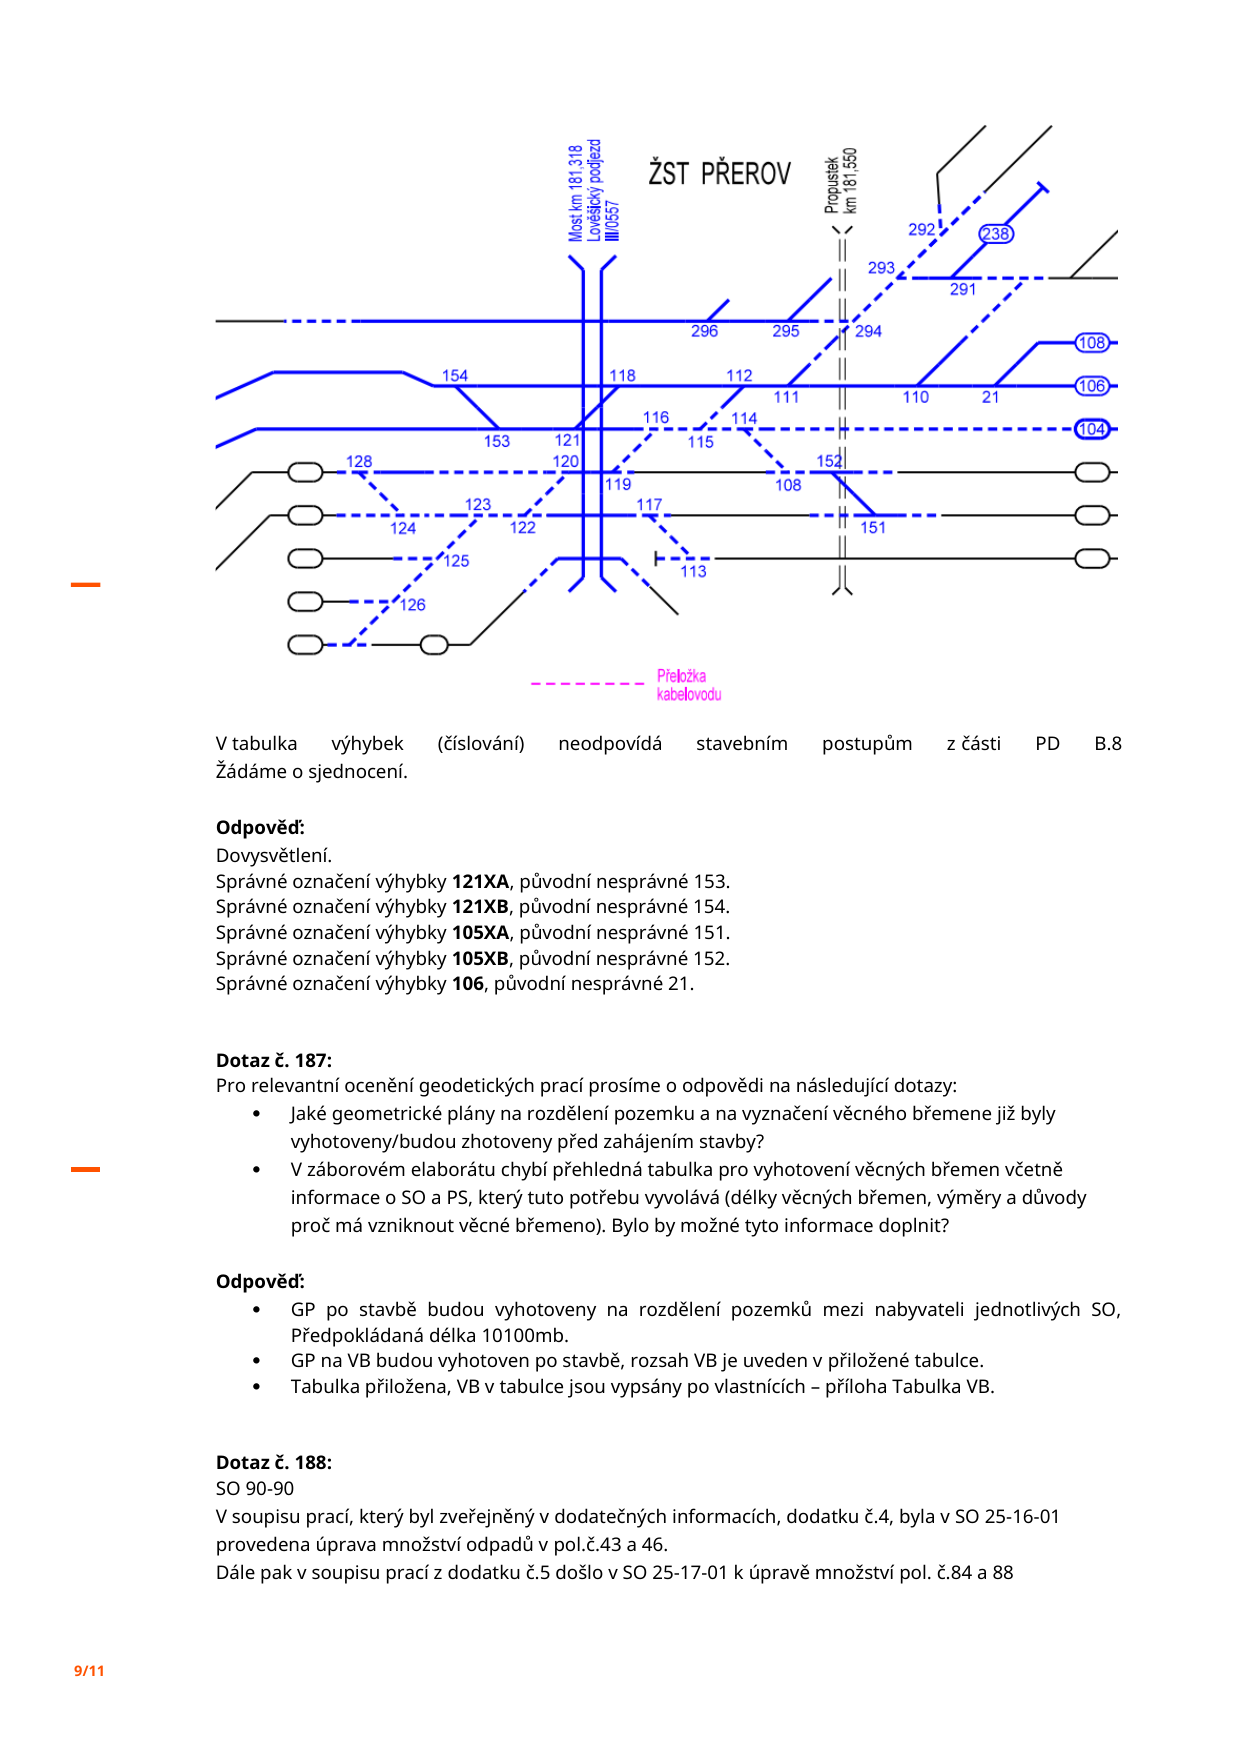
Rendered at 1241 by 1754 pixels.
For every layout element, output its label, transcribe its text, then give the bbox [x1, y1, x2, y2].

text Správné označení výhybky 106, původní nesprávné 21. [216, 970, 1122, 996]
text Správné označení výhybky 105XB, původní nesprávné 152. [216, 945, 1122, 970]
list GP po stavbě budou vyhotoveny na rozdělení pozemků mezi nabyvateli jednotlivých SO, Předpokládaná délka 10100mb. [253, 1297, 1122, 1348]
text SO 90-90 V soupisu prací, který byl zveřejněný v dodatečných informacích, dodatku č.4, byla v SO 25-16-01 provedena úprava množství odpadů v pol.č.43 a 46. [216, 1475, 1122, 1557]
text Správné označení výhybky 105XA, původní nesprávné 151. [216, 919, 1122, 945]
text Odpověď: [216, 815, 1122, 840]
text Správné označení výhybky 121XB, původní nesprávné 154. [216, 894, 1122, 919]
text Dotaz č. 188: [216, 1450, 1122, 1475]
list Tabulka přiložena, VB v tabulce jsou vypsány po vlastnících – příloha Tabulka VB. [253, 1373, 1122, 1399]
text Dotaz č. 187: [216, 1047, 1122, 1072]
list V záborovém elaborátu chybí přehledná tabulka pro vyhotovení věcných břemen včetně informace o SO a PS, který tuto potřebu vyvolává (délky věcných břemen, výměry a důvody proč má vzniknout věcné břemeno). Bylo by možné tyto informace doplnit? [253, 1156, 1122, 1238]
text Dále pak v soupisu prací z dodatku č.5 došlo v SO 25-17-01 k úpravě množství pol. č.84 a 88 [216, 1559, 1122, 1585]
list GP na VB budou vyhotoven po stavbě, rozsah VB je uveden v přiložené tabulce. [253, 1348, 1122, 1373]
text V tabulka výhybek (číslování) neodpovídá stavebním postupům z části PD B.8 Žádáme o sjednocení. [216, 731, 1122, 784]
text Pro relevantní ocenění geodetických prací prosíme o odpovědi na následující dotazy: [216, 1072, 1122, 1098]
picture [215, 120, 1118, 729]
text Dovysvětlení. [216, 843, 1122, 868]
text Správné označení výhybky 121XA, původní nesprávné 153. [216, 868, 1122, 894]
list Jaké geometrické plány na rozdělení pozemku a na vyznačení věcného břemene již byly vyhotoveny/budou zhotoveny před zahájením stavby? [253, 1100, 1122, 1154]
text Odpověď: [216, 1268, 1122, 1294]
